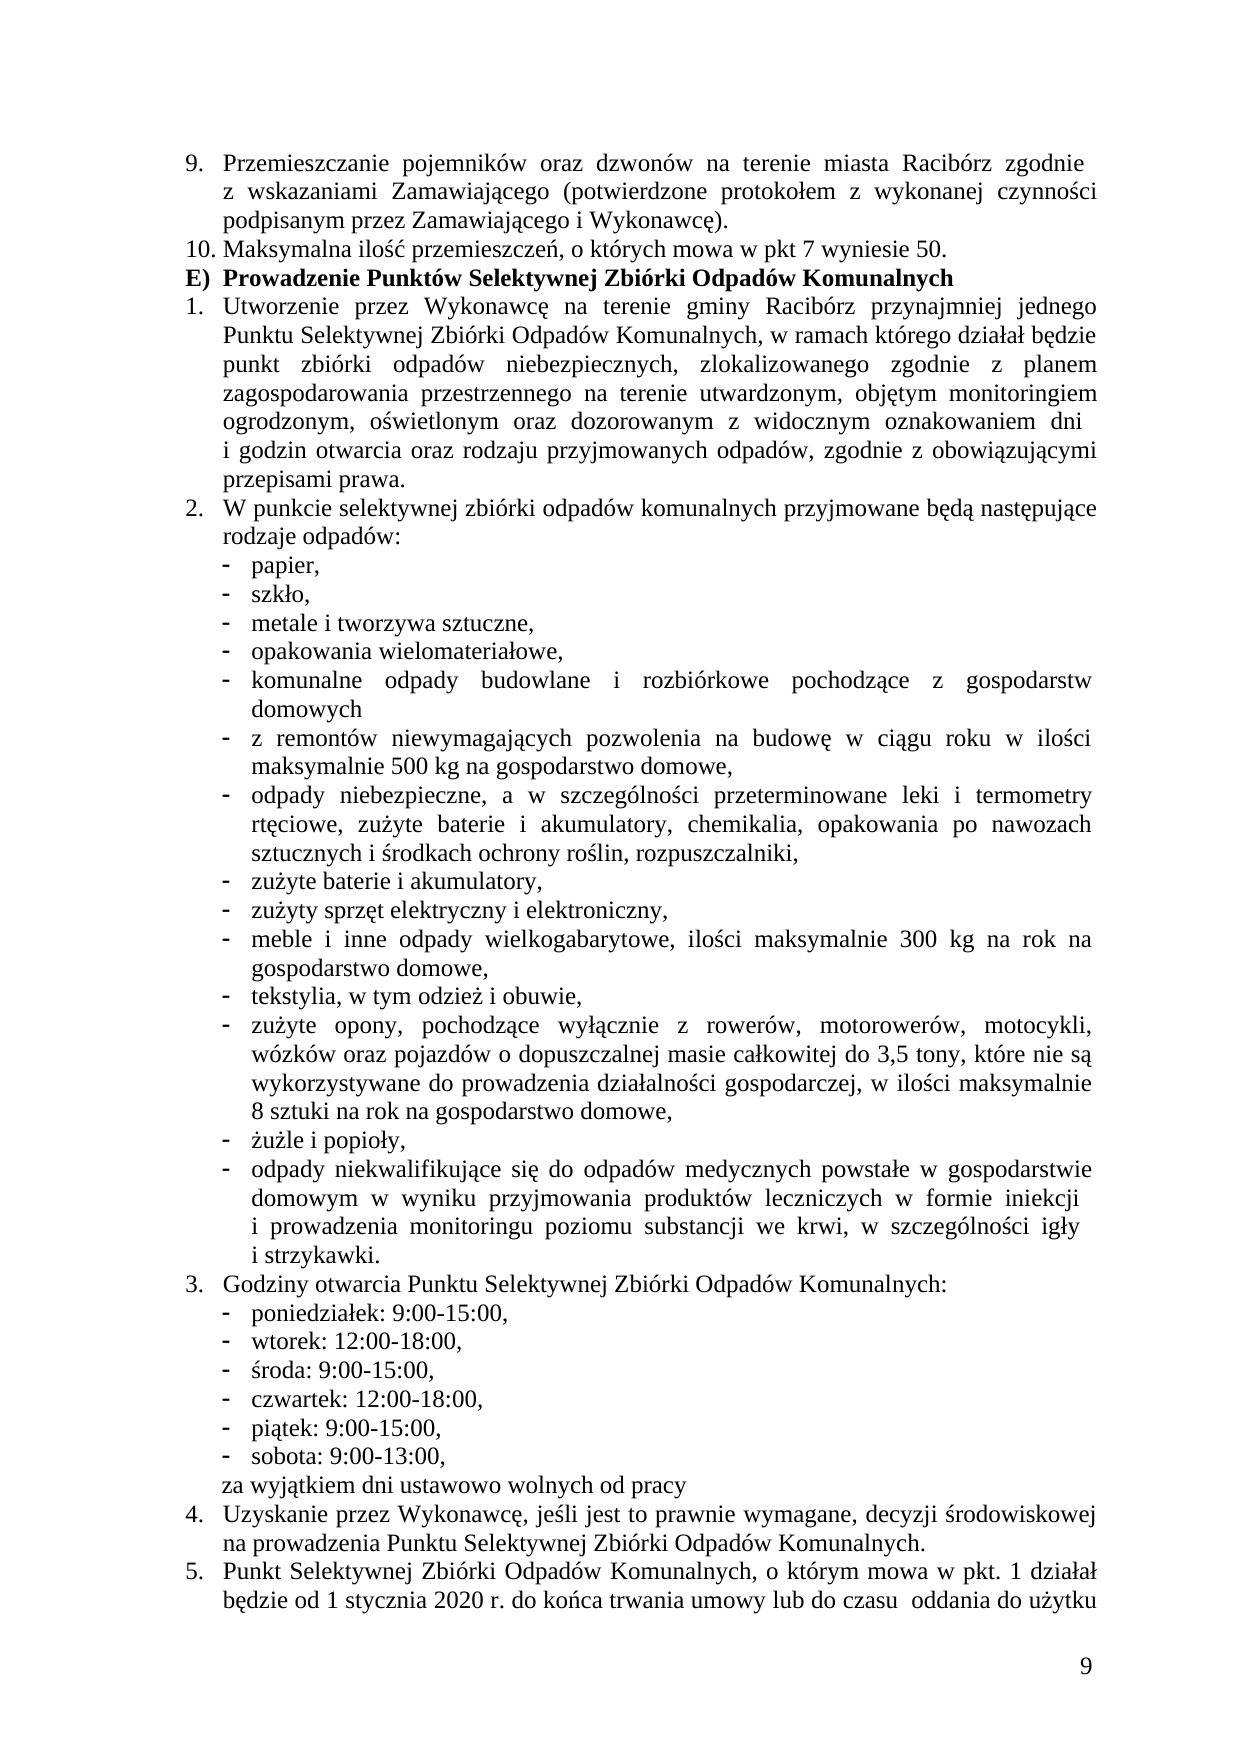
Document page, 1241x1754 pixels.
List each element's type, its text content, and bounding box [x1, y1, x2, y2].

list Przemieszczanie pojemników oraz dzwonów na terenie miasta Racibórz zgodnie z wskazaniami Zamawiającego (potwierdzone protokołem z wykonanej czynności podpisanym przez Zamawiającego i Wykonawcę). [185, 148, 1098, 234]
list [185, 1556, 1098, 1614]
list piątek: 9:00-15:00, [222, 1413, 1092, 1441]
list żużle i popioły, [222, 1125, 1092, 1154]
list opakowania wielomateriałowe, [222, 636, 1092, 665]
list odpady niekwalifikujące się do odpadów medycznych powstałe w gospodarstwie domowym w wyniku przyjmowania produktów leczniczych w formie iniekcji i prowadzenia monitoringu poziomu substancji we krwi, w szczególności igły i strzykawki. [222, 1154, 1092, 1269]
list sobota: 9:00-13:00, [222, 1441, 1092, 1470]
list zużyty sprzęt elektryczny i elektroniczny, [222, 895, 1092, 924]
list środa: 9:00-15:00, [222, 1355, 1092, 1384]
list zużyte baterie i akumulatory, [222, 866, 1092, 895]
list Uzyskanie przez Wykonawcę, jeśli jest to prawnie wymagane, decyzji środowiskowej na prowadzenia Punktu Selektywnej Zbiórki Odpadów Komunalnych. [185, 1499, 1098, 1556]
list zużyte opony, pochodzące wyłącznie z rowerów, motorowerów, motocykli, wózków oraz pojazdów o dopuszczalnej masie całkowitej do 3,5 tony, które nie są wykorzystywane do prowadzenia działalności gospodarczej, w ilości maksymalnie 8 sztuki na rok na gospodarstwo domowe, [222, 1010, 1092, 1125]
list komunalne odpady budowlane i rozbiórkowe pochodzące z gospodarstw domowych [222, 665, 1092, 723]
list wtorek: 12:00-18:00, [222, 1326, 1092, 1355]
list W punkcie selektywnej zbiórki odpadów komunalnych przyjmowane będą następujące rodzaje odpadów: [185, 493, 1098, 550]
list Prowadzenie Punktów Selektywnej Zbiórki Odpadów Komunalnych [185, 263, 1098, 291]
list Utworzenie przez Wykonawcę na terenie gminy Racibórz przynajmniej jednego Punktu Selektywnej Zbiórki Odpadów Komunalnych, w ramach którego działał będzie punkt zbiórki odpadów niebezpiecznych, zlokalizowanego zgodnie z planem zagospodarowania przestrzennego na terenie utwardzonym, objętym monitoringiem ogrodzonym, oświetlonym oraz dozorowanym z widocznym oznakowaniem dni i godzin otwarcia oraz rodzaju przyjmowanych odpadów, zgodnie z obowiązującymi przepisami prawa. [185, 291, 1098, 493]
text za wyjątkiem dni ustawowo wolnych od pracy [148, 1470, 1098, 1499]
list odpady niebezpieczne, a w szczególności przeterminowane leki i termometry rtęciowe, zużyte baterie i akumulatory, chemikalia, opakowania po nawozach sztucznych i środkach ochrony roślin, rozpuszczalniki, [222, 780, 1092, 866]
list z remontów niewymagających pozwolenia na budowę w ciągu roku w ilości maksymalnie 500 kg na gospodarstwo domowe, [222, 723, 1092, 780]
list tekstylia, w tym odzież i obuwie, [222, 981, 1092, 1010]
list szkło, [222, 579, 1092, 608]
list metale i tworzywa sztuczne, [222, 608, 1092, 636]
list papier, [222, 550, 1092, 579]
list Maksymalna ilość przemieszczeń, o których mowa w pkt 7 wyniesie 50. [185, 234, 1098, 263]
list meble i inne odpady wielkogabarytowe, ilości maksymalnie 300 kg na rok na gospodarstwo domowe, [222, 924, 1092, 981]
list czwartek: 12:00-18:00, [222, 1384, 1092, 1413]
list poniedziałek: 9:00-15:00, [222, 1298, 1092, 1326]
list Godziny otwarcia Punktu Selektywnej Zbiórki Odpadów Komunalnych: [185, 1269, 1092, 1298]
